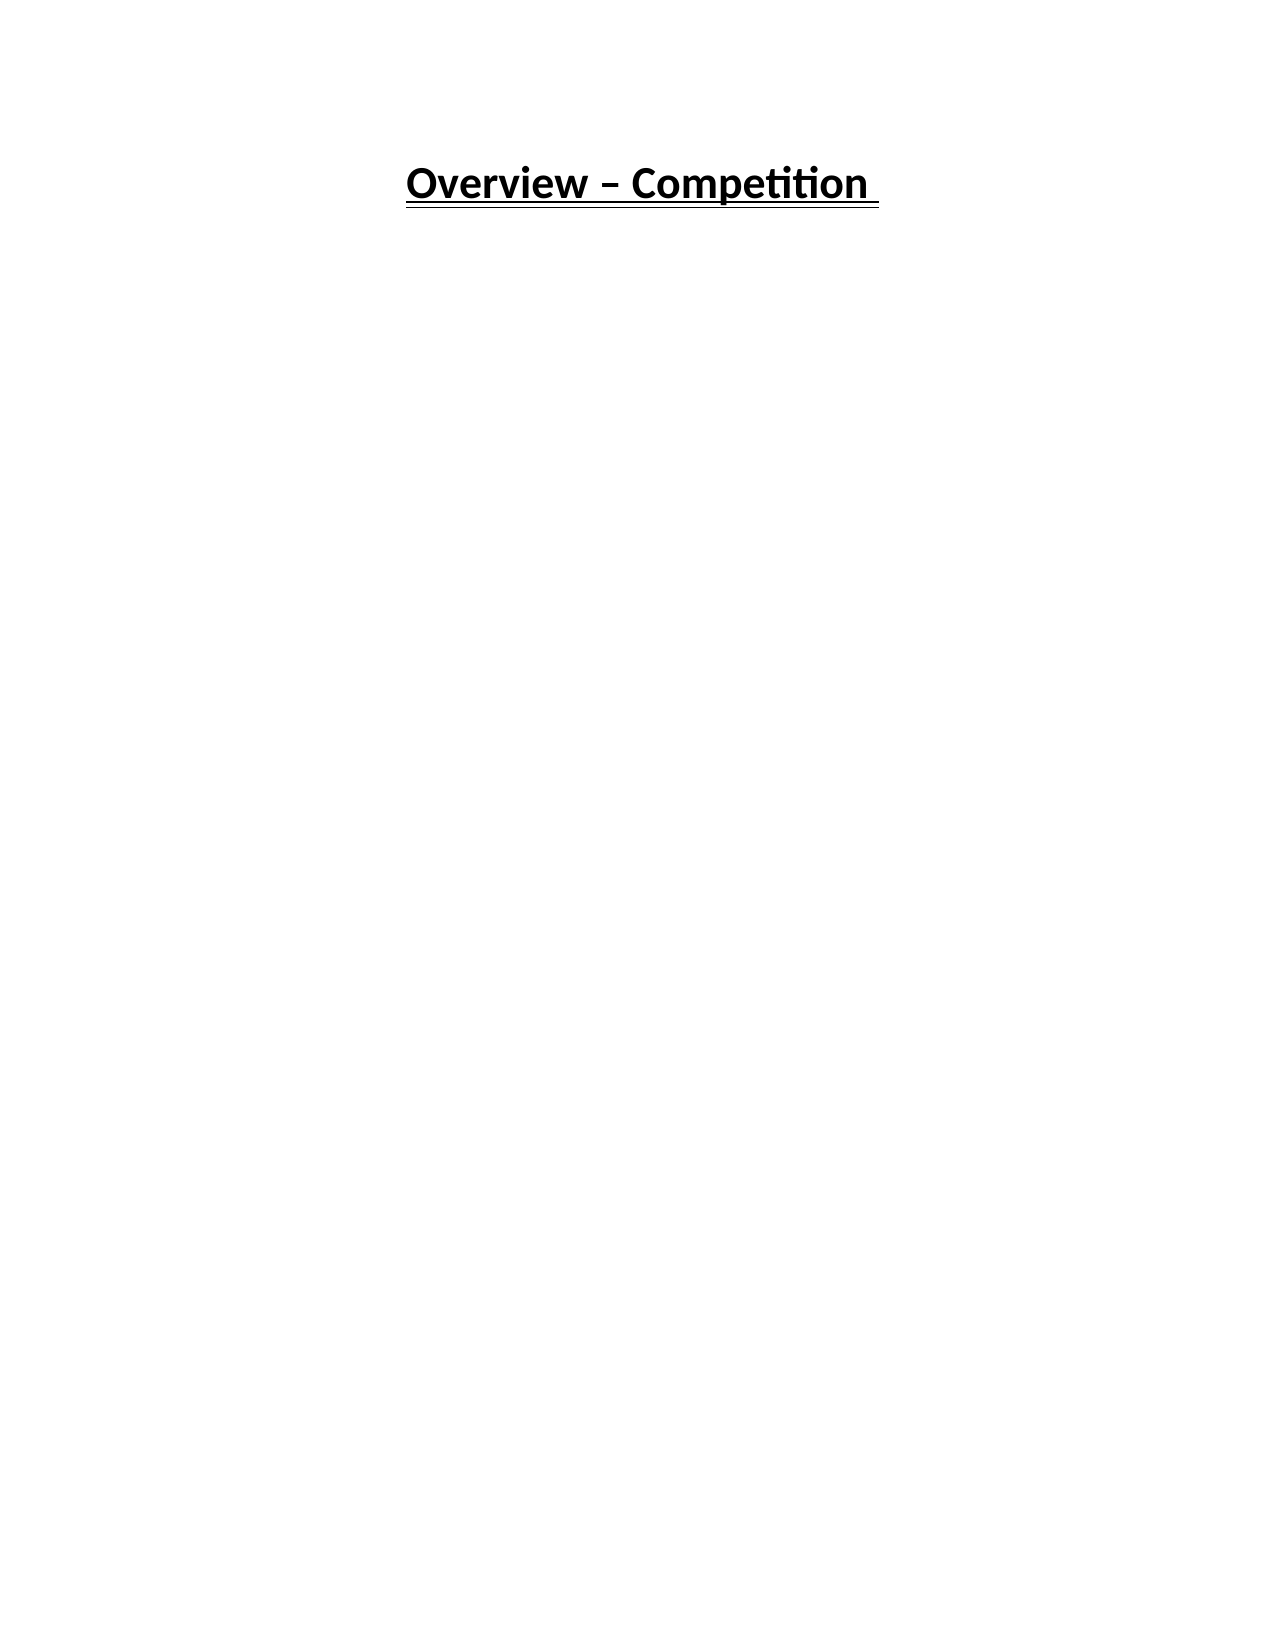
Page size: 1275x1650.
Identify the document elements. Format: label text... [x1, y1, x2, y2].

subtitle Overview – Competition [150, 154, 1125, 210]
